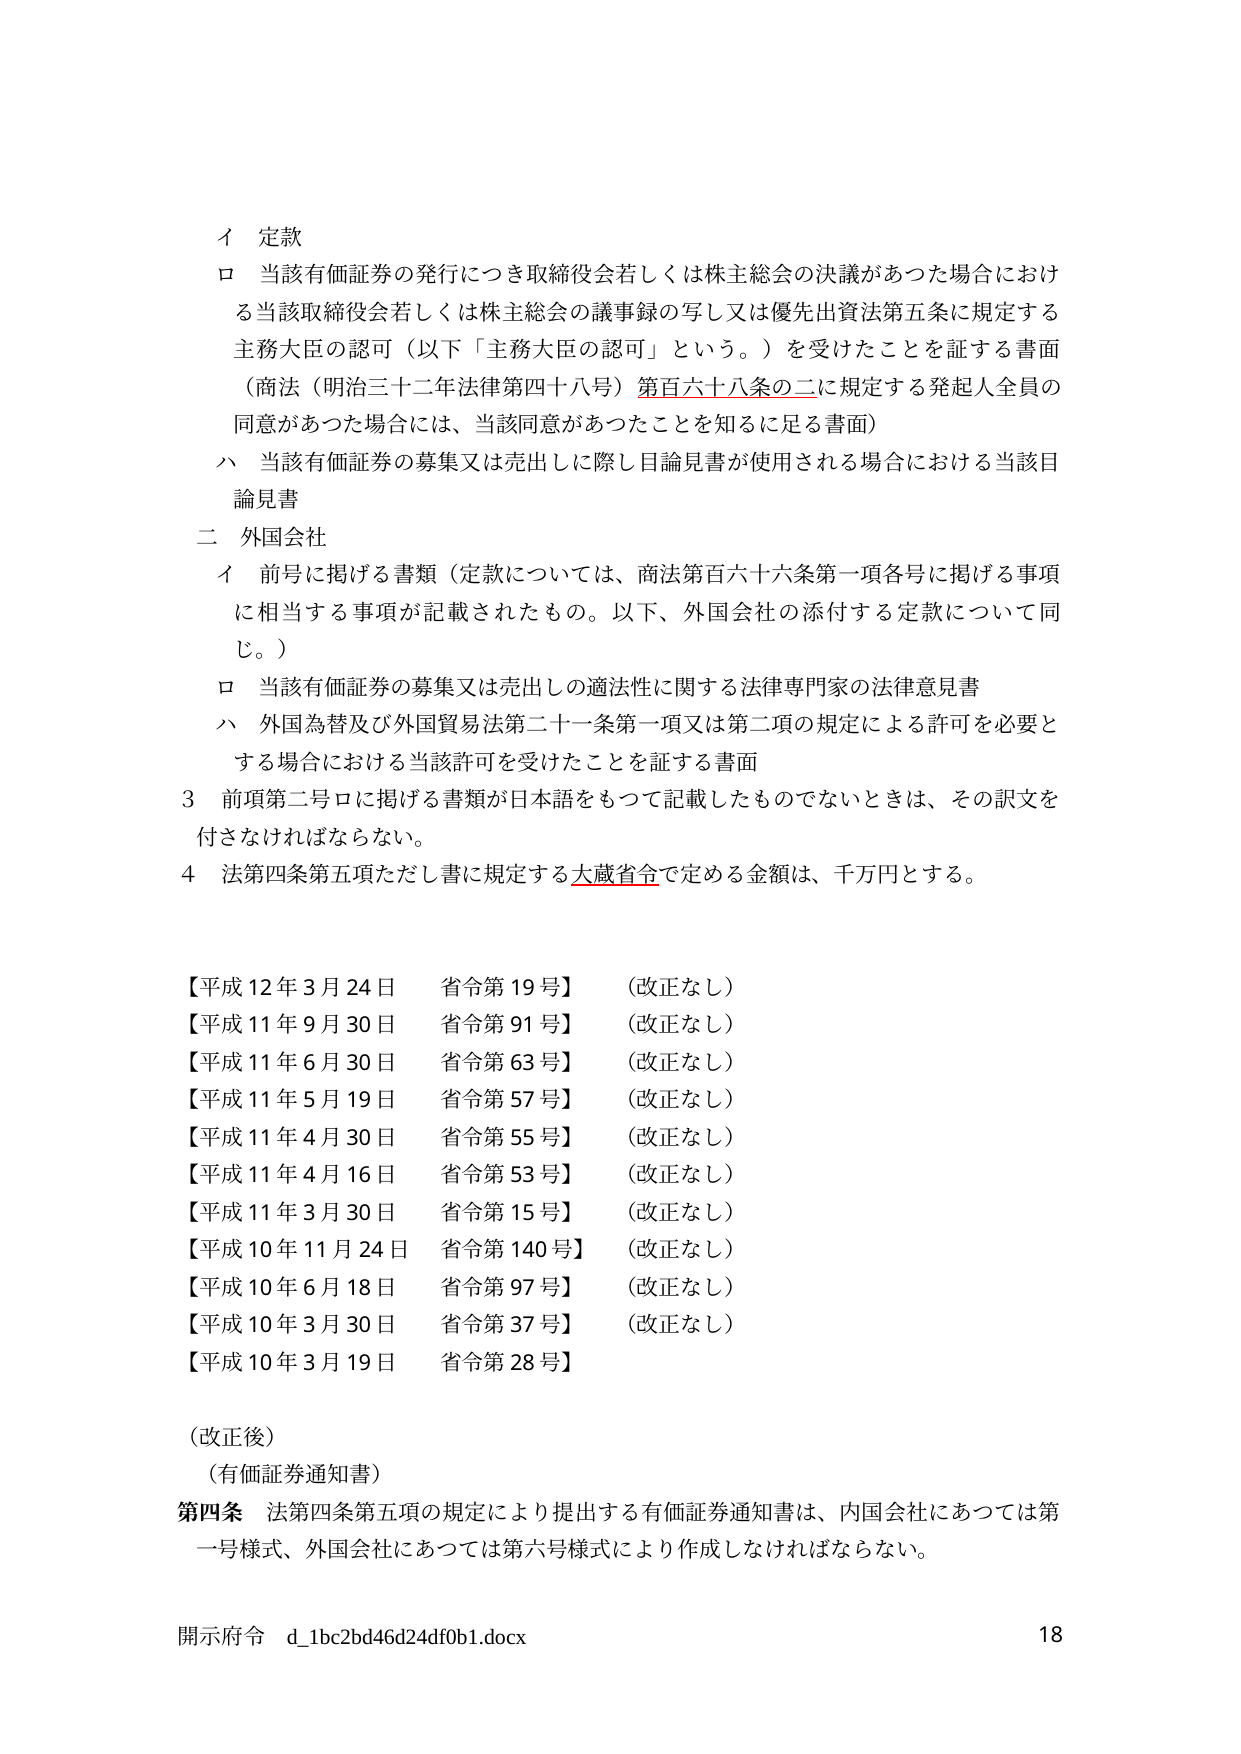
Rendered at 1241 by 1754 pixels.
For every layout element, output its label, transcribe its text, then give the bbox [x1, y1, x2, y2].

text ４ 法第四条第五項ただし書に規定する大蔵省令で定める金額は、千万円とする。 [177, 854, 1063, 892]
text 【平成11年6月30日 省令第63号】 （改正なし） [177, 1042, 1063, 1079]
text ３ 前項第二号ロに掲げる書類が日本語をもつて記載したものでないときは、その訳文を付さなければならない。 [177, 779, 1063, 854]
text 【平成10年11月24日 省令第140号】 （改正なし） [177, 1229, 1063, 1267]
text ロ 当該有価証券の募集又は売出しの適法性に関する法律専門家の法律意見書 [215, 667, 1063, 704]
text ロ 当該有価証券の発行につき取締役会若しくは株主総会の決議があつた場合における当該取締役会若しくは株主総会の議事録の写し又は優先出資法第五条に規定する主務大臣の認可（以下「主務大臣の認可」という。）を受けたことを証する書面（商法（明治三十二年法律第四十八号）第百六十八条の二に規定する発起人全員の同意があつた場合には、当該同意があつたことを知るに足る書面） [215, 254, 1063, 442]
text イ 前号に掲げる書類（定款については、商法第百六十六条第一項各号に掲げる事項に相当する事項が記載されたもの。以下、外国会社の添付する定款について同じ。） [215, 554, 1063, 667]
text （有価証券通知書） [196, 1454, 1063, 1492]
text ハ 当該有価証券の募集又は売出しに際し目論見書が使用される場合における当該目論見書 [215, 442, 1063, 517]
text 【平成11年4月30日 省令第55号】 （改正なし） [177, 1117, 1063, 1154]
text 【平成10年3月19日 省令第28号】 [177, 1342, 1063, 1379]
text ハ 外国為替及び外国貿易法第二十一条第一項又は第二項の規定による許可を必要とする場合における当該許可を受けたことを証する書面 [215, 704, 1063, 779]
text 第四条 法第四条第五項の規定により提出する有価証券通知書は、内国会社にあつては第一号様式、外国会社にあつては第六号様式により作成しなければならない。 [177, 1492, 1063, 1567]
text 【平成11年5月19日 省令第57号】 （改正なし） [177, 1079, 1063, 1117]
text 【平成10年6月18日 省令第97号】 （改正なし） [177, 1267, 1063, 1304]
text 【平成10年3月30日 省令第37号】 （改正なし） [177, 1304, 1063, 1342]
text イ 定款 [215, 217, 1063, 254]
text 【平成11年4月16日 省令第53号】 （改正なし） [177, 1154, 1063, 1192]
text 【平成12年3月24日 省令第19号】 （改正なし） [177, 967, 1063, 1004]
text 二 外国会社 [196, 517, 1063, 554]
text （改正後） [177, 1417, 1063, 1454]
text 【平成11年9月30日 省令第91号】 （改正なし） [177, 1004, 1063, 1042]
text 【平成11年3月30日 省令第15号】 （改正なし） [177, 1192, 1063, 1229]
